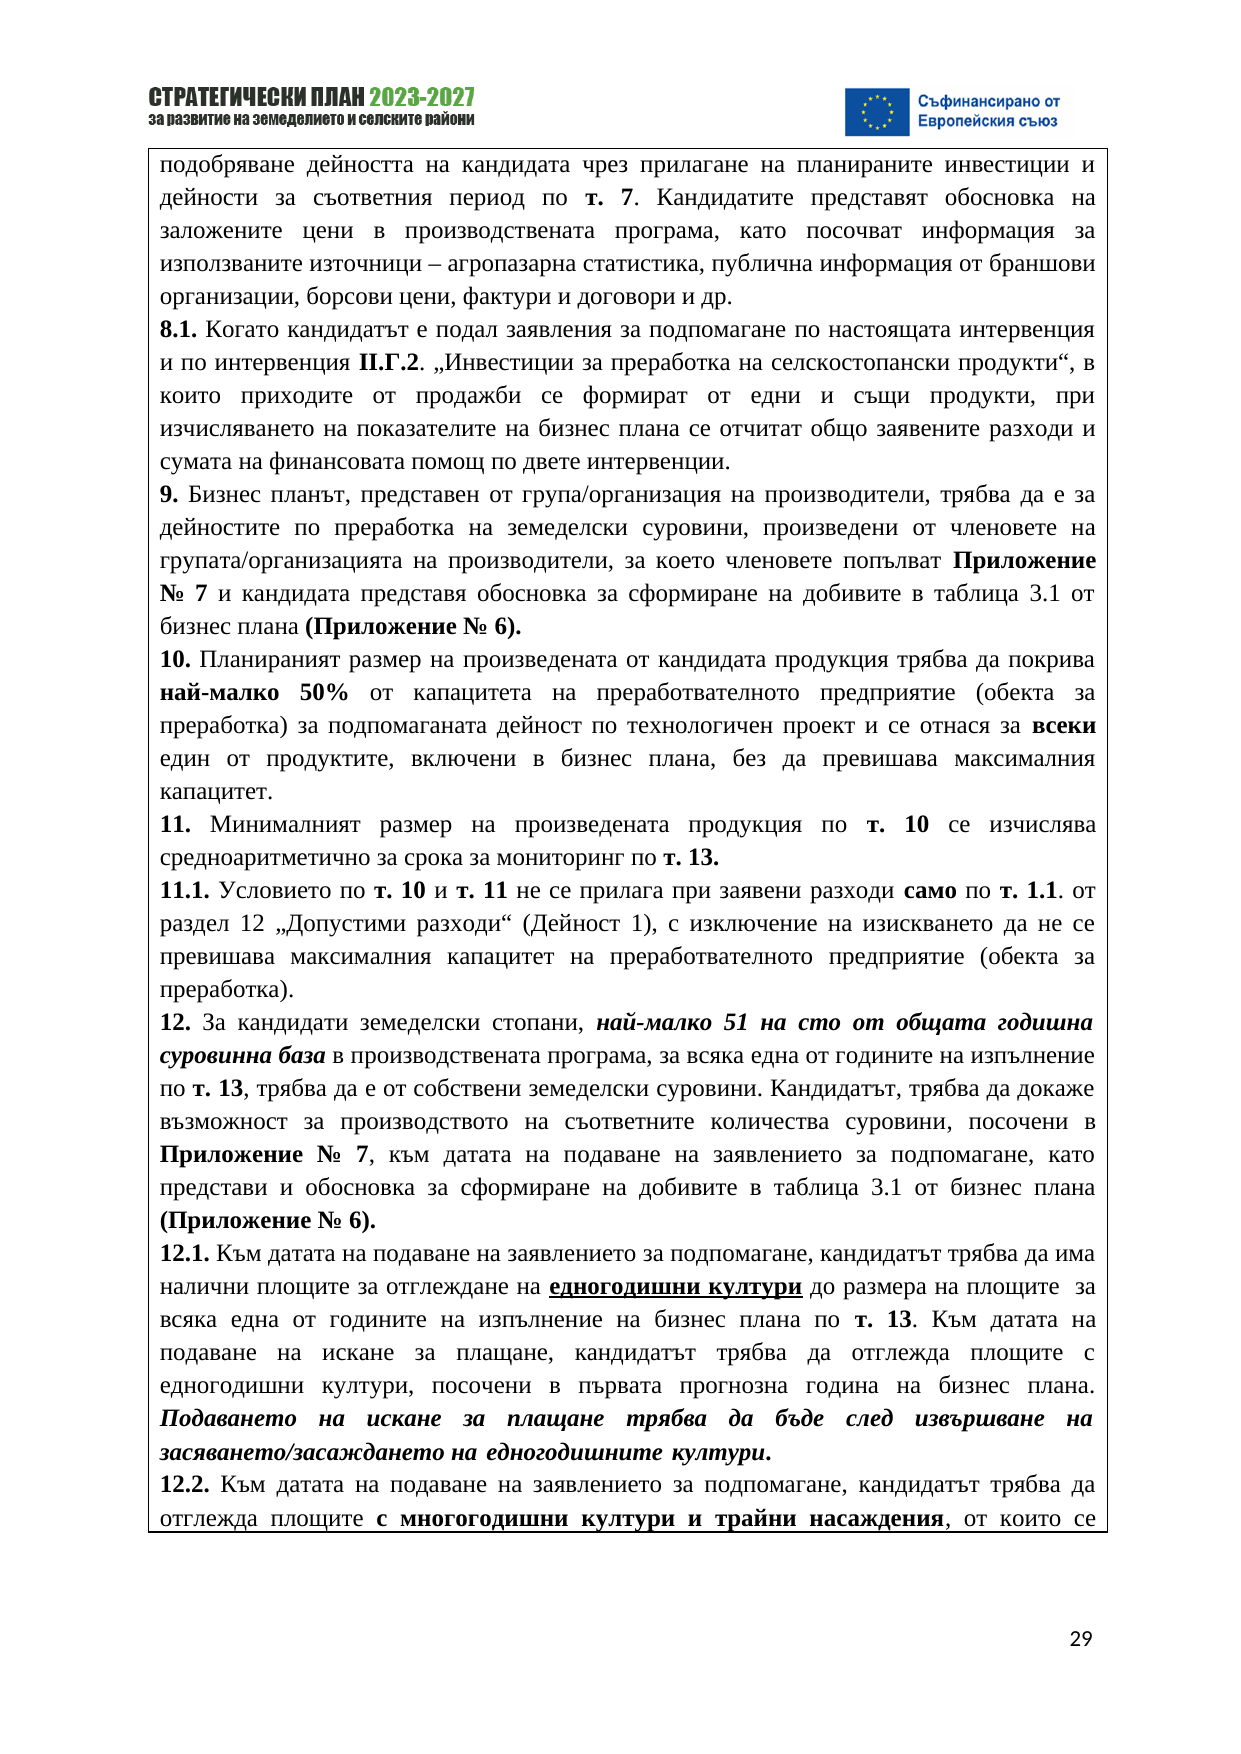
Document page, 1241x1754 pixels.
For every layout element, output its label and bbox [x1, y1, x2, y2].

picture [842, 85, 1074, 139]
picture [147, 73, 475, 139]
table_header [149, 149, 1107, 1531]
